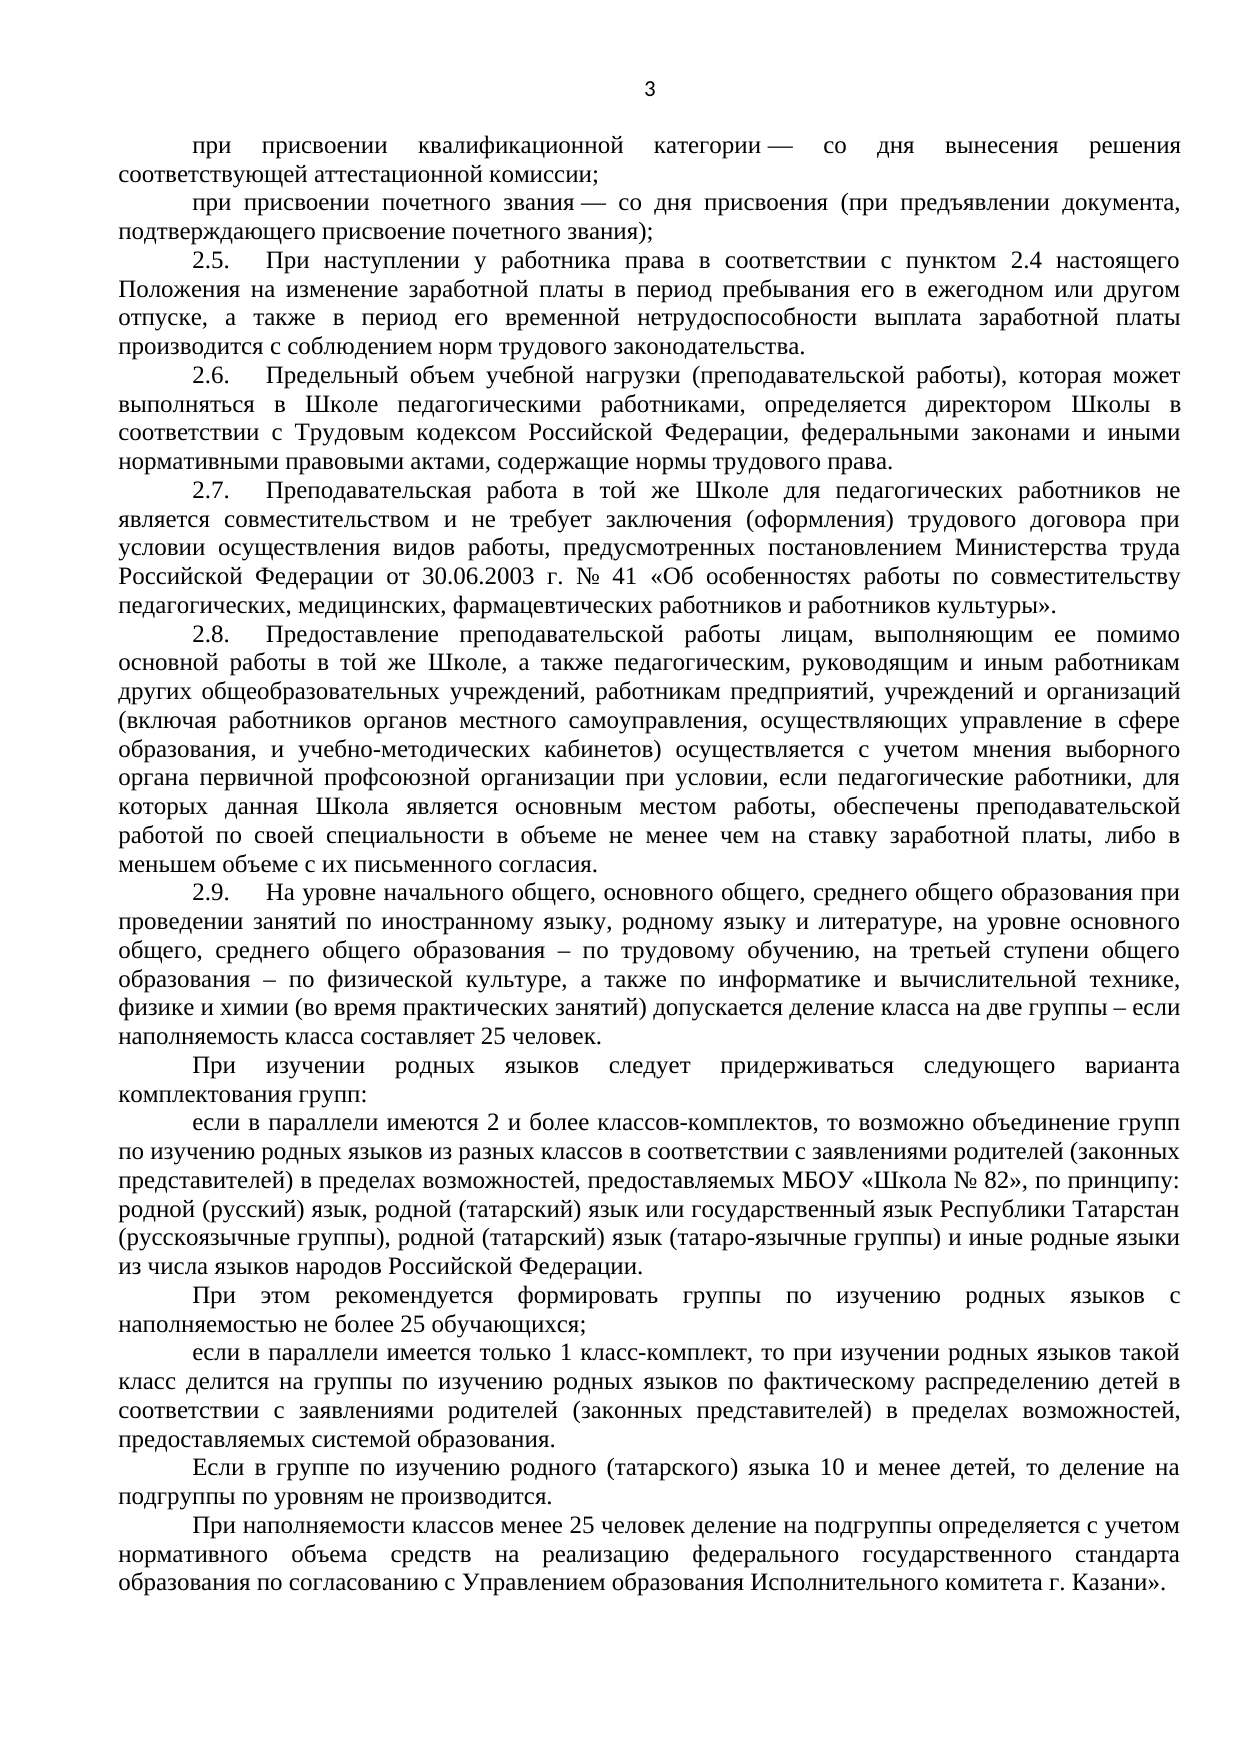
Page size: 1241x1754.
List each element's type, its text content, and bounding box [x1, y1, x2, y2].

text Если в группе по изучению родного (татарского) языка 10 и менее детей, то деление на подгруппы по уровням не производится. [118, 1452, 1181, 1510]
text 2.8. Предоставление преподавательской работы лицам, выполняющим ее помимо основной работы в той же Школе, а также педагогическим, руководящим и иным работникам других общеобразовательных учреждений, работникам предприятий, учреждений и организаций (включая работников органов местного самоуправления, осуществляющих управление в сфере образования, и учебно-методических кабинетов) осуществляется с учетом мнения выборного органа первичной профсоюзной организации при условии, если педагогические работники, для которых данная Школа является основным местом работы, обеспечены преподавательской работой по своей специальности в объеме не менее чем на ставку заработной платы, либо в меньшем объеме с их письменного согласия. [118, 619, 1181, 877]
text если в параллели имеется только 1 класс-комплект, то при изучении родных языков такой класс делится на группы по изучению родных языков по фактическому распределению детей в соответствии с заявлениями родителей (законных представителей) в пределах возможностей, предоставляемых системой образования. [118, 1337, 1181, 1452]
text 2.7. Преподавательская работа в той же Школе для педагогических работников не является совместительством и не требует заключения (оформления) трудового договора при условии осуществления видов работы, предусмотренных постановлением Министерства труда Российской Федерации от 30.06.2003 г. № 41 «Об особенностях работы по совместительству педагогических, медицинских, фармацевтических работников и работников культуры». [118, 475, 1181, 619]
text если в параллели имеются 2 и более классов-комплектов, то возможно объединение групп по изучению родных языков из разных классов в соответствии с заявлениями родителей (законных представителей) в пределах возможностей, предоставляемых МБОУ «Школа № 82», по принципу: родной (русский) язык, родной (татарский) язык или государственный язык Республики Татарстан (русскоязычные группы), родной (татарский) язык (татаро-язычные группы) и иные родные языки из числа языков народов Российской Федерации. [118, 1107, 1181, 1280]
text 2.6. Предельный объем учебной нагрузки (преподавательской работы), которая может выполняться в Школе педагогическими работниками, определяется директором Школы в соответствии с Трудовым кодексом Российской Федерации, федеральными законами и иными нормативными правовыми актами, содержащие нормы трудового права. [118, 360, 1181, 475]
text при присвоении почетного звания — со дня присвоения (при предъявлении документа, подтверждающего присвоение почетного звания); [118, 187, 1181, 245]
text При этом рекомендуется формировать группы по изучению родных языков с наполняемостью не более 25 обучающихся; [118, 1280, 1181, 1337]
text 2.5. При наступлении у работника права в соответствии с пунктом 2.4 настоящего Положения на изменение заработной платы в период пребывания его в ежегодном или другом отпуске, а также в период его временной нетрудоспособности выплата заработной платы производится с соблюдением норм трудового законодательства. [118, 245, 1181, 360]
text При изучении родных языков следует придерживаться следующего варианта комплектования групп: [118, 1050, 1181, 1107]
text 2.9. На уровне начального общего, основного общего, среднего общего образования при проведении занятий по иностранному языку, родному языку и литературе, на уровне основного общего, среднего общего образования – по трудовому обучению, на третьей ступени общего образования – по физической культуре, а также по информатике и вычислительной технике, физике и химии (во время практических занятий) допускается деление класса на две группы – если наполняемость класса составляет 25 человек. [118, 877, 1181, 1050]
text при присвоении квалификационной категории — со дня вынесения решения соответствующей аттестационной комиссии; [118, 130, 1181, 187]
text При наполняемости классов менее 25 человек деление на подгруппы определяется с учетом нормативного объема средств на реализацию федерального государственного стандарта образования по согласованию с Управлением образования Исполнительного комитета г. Казани». [118, 1510, 1181, 1596]
